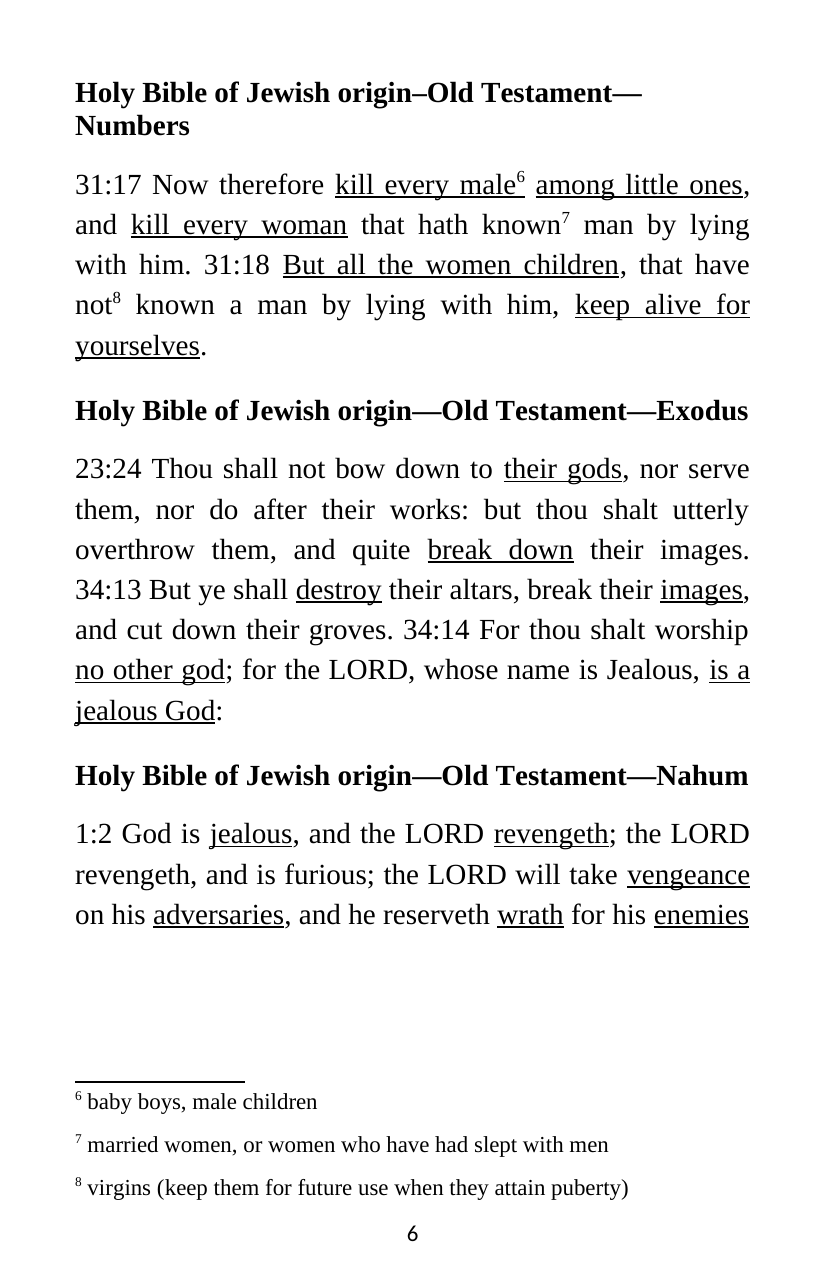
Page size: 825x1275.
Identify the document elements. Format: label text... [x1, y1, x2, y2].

text 1:2 God is jealous, and the LORD revengeth; the LORD revengeth, and is furious; the LORD will take vengeance on his adversaries, and he reserveth wrath for his enemies [75, 817, 750, 931]
text 23:24 Thou shall not bow down to their gods, nor serve them, nor do after their works: but thou shalt utterly overthrow them, and quite break down their images. 34:13 But ye shall destroy their altars, break their images, and cut down their groves. 34:14 For thou shalt worship no other god; for the LORD, whose name is Jealous, is a jealous God: [75, 452, 750, 726]
subtitle Holy Bible of Jewish origin–Old Testament—Numbers [75, 75, 750, 142]
subtitle Holy Bible of Jewish origin—Old Testament—Exodus [75, 393, 750, 427]
subtitle Holy Bible of Jewish origin—Old Testament—Nahum [75, 758, 750, 792]
text 31:17 Now therefore kill every male among little ones, and kill every woman that hath known man by lying with him. 31:18 But all the women children, that have not known a man by lying with him, keep alive for yourselves. [75, 167, 750, 361]
